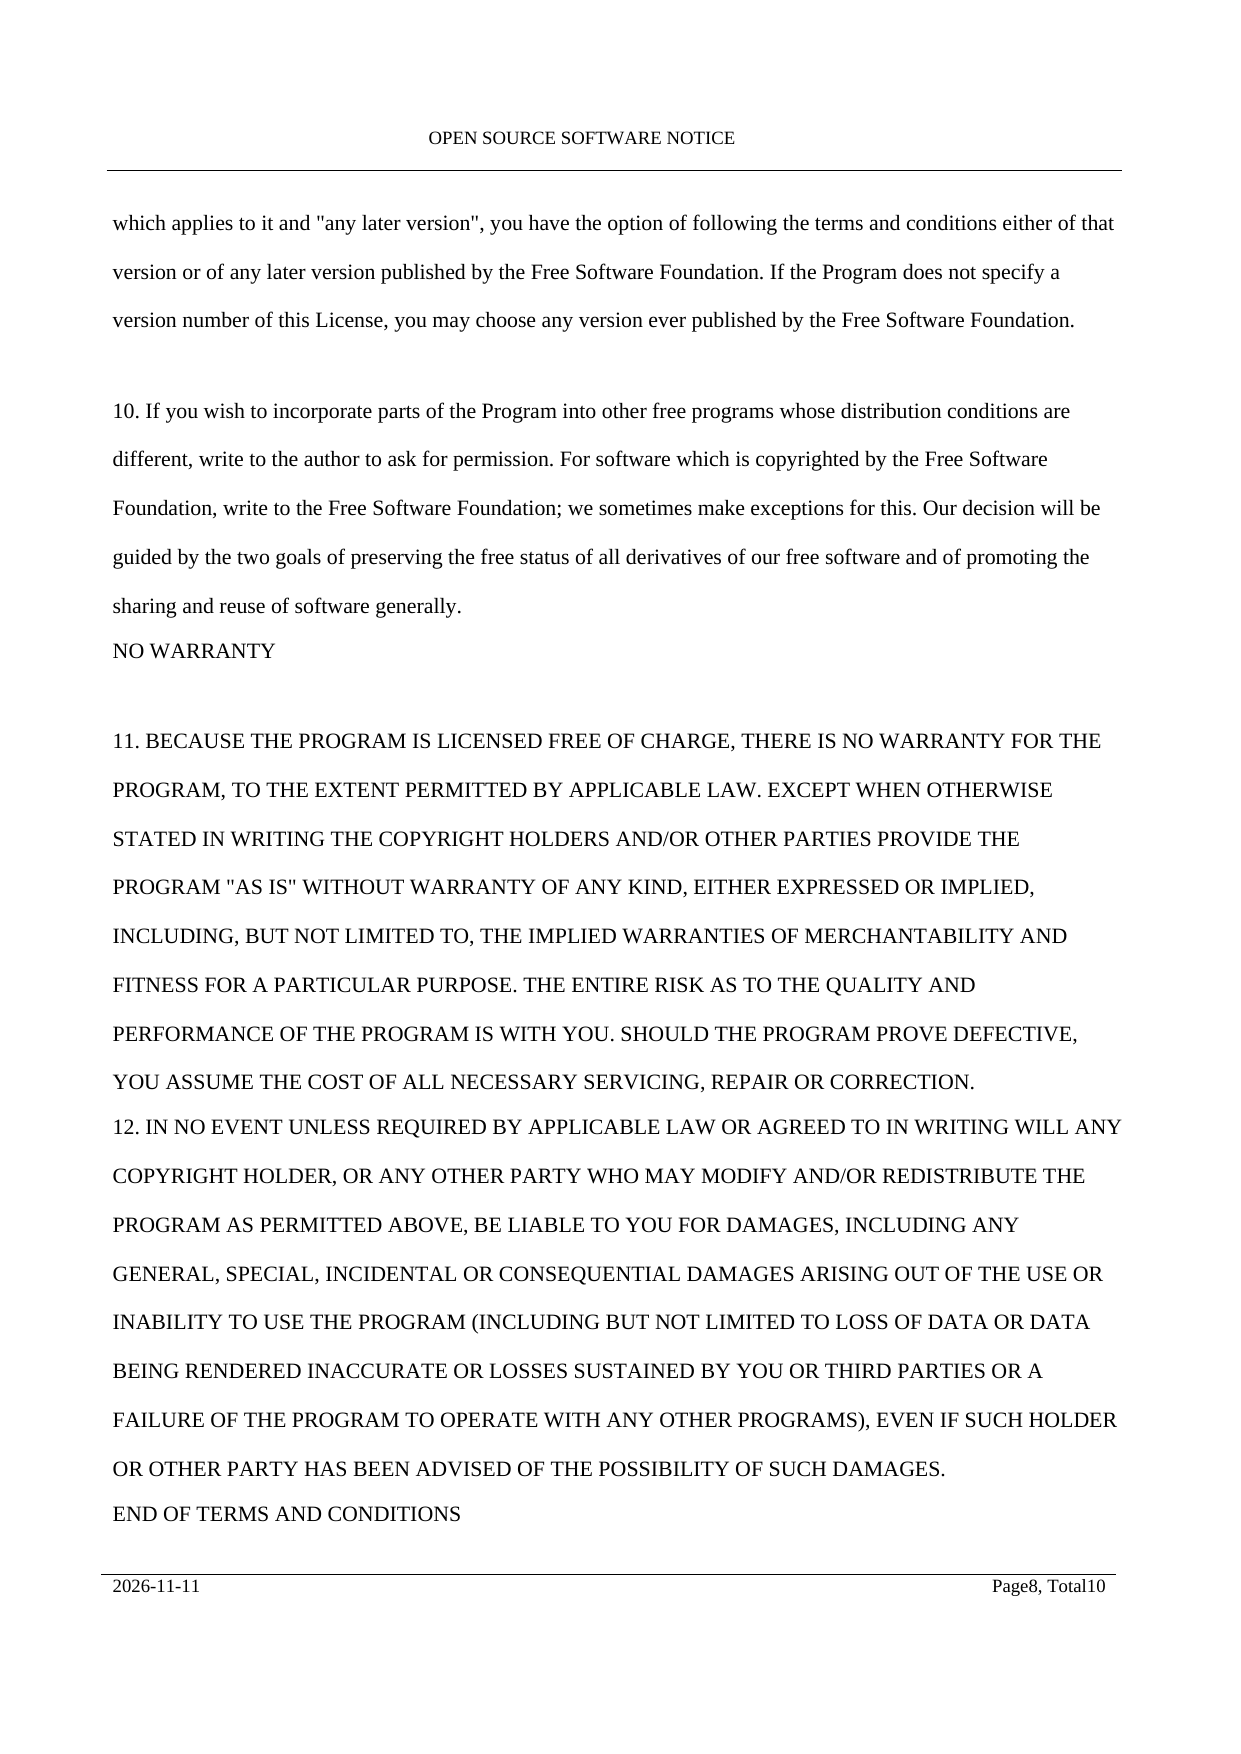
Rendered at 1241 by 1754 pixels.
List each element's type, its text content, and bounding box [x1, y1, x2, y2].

text 11. BECAUSE THE PROGRAM IS LICENSED FREE OF CHARGE, THERE IS NO WARRANTY FOR THE PROGRAM, TO THE EXTENT PERMITTED BY APPLICABLE LAW. EXCEPT WHEN OTHERWISE STATED IN WRITING THE COPYRIGHT HOLDERS AND/OR OTHER PARTIES PROVIDE THE PROGRAM "AS IS" WITHOUT WARRANTY OF ANY KIND, EITHER EXPRESSED OR IMPLIED, INCLUDING, BUT NOT LIMITED TO, THE IMPLIED WARRANTIES OF MERCHANTABILITY AND FITNESS FOR A PARTICULAR PURPOSE. THE ENTIRE RISK AS TO THE QUALITY AND PERFORMANCE OF THE PROGRAM IS WITH YOU. SHOULD THE PROGRAM PROVE DEFECTIVE, YOU ASSUME THE COST OF ALL NECESSARY SERVICING, REPAIR OR CORRECTION. [112, 724, 1128, 1098]
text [112, 206, 1128, 336]
text 12. IN NO EVENT UNLESS REQUIRED BY APPLICABLE LAW OR AGREED TO IN WRITING WILL ANY COPYRIGHT HOLDER, OR ANY OTHER PARTY WHO MAY MODIFY AND/OR REDISTRIBUTE THE PROGRAM AS PERMITTED ABOVE, BE LIABLE TO YOU FOR DAMAGES, INCLUDING ANY GENERAL, SPECIAL, INCIDENTAL OR CONSEQUENTIAL DAMAGES ARISING OUT OF THE USE OR INABILITY TO USE THE PROGRAM (INCLUDING BUT NOT LIMITED TO LOSS OF DATA OR DATA BEING RENDERED INACCURATE OR LOSSES SUSTAINED BY YOU OR THIRD PARTIES OR A FAILURE OF THE PROGRAM TO OPERATE WITH ANY OTHER PROGRAMS), EVEN IF SUCH HOLDER OR OTHER PARTY HAS BEEN ADVISED OF THE POSSIBILITY OF SUCH DAMAGES. [112, 1111, 1128, 1484]
text 10. If you wish to incorporate parts of the Program into other free programs whose distribution conditions are different, write to the author to ask for permission. For software which is copyrighted by the Free Software Foundation, write to the Free Software Foundation; we sometimes make exceptions for this. Our decision will be guided by the two goals of preserving the free status of all derivatives of our free software and of promoting the sharing and reuse of software generally. [112, 394, 1128, 622]
text END OF TERMS AND CONDITIONS [112, 1497, 1128, 1529]
text NO WARRANTY [112, 634, 1128, 667]
